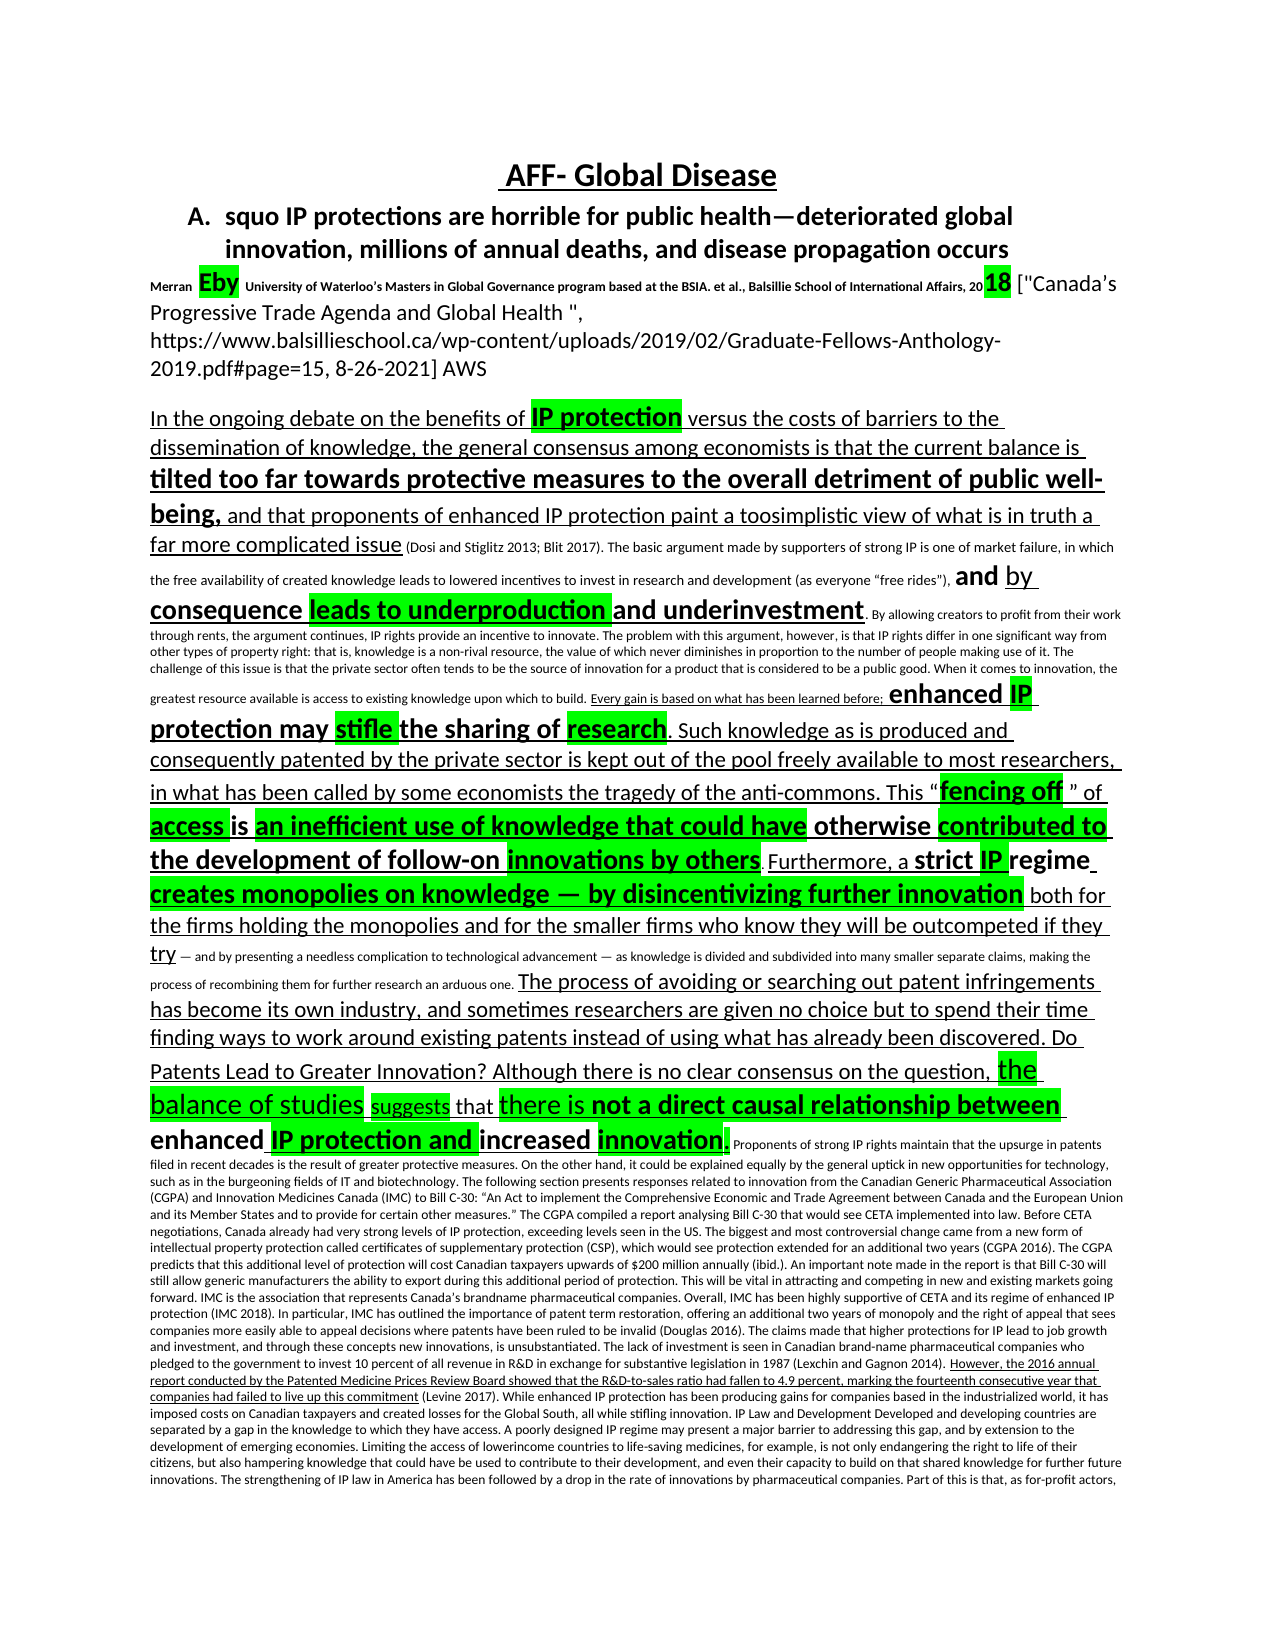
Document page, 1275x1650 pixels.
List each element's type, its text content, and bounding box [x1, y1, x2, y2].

text Merran Eby University of Waterloo’s Masters in Global Governance program based at the BSIA. et al., Balsillie School of International Affairs, 2018 ["Canada’s Progressive Trade Agenda and Global Health ", https://www.balsillieschool.ca/wp-content/uploads/2019/02/Graduate-Fellows-Anthology-2019.pdf#page=15, 8-26-2021] AWS [150, 265, 1125, 382]
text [150, 399, 1125, 1488]
subtitle AFF- Global Disease [150, 154, 1125, 195]
subtitle squo IP protections are horrible for public health—deteriorated global innovation, millions of annual deaths, and disease propagation occurs [187, 199, 1125, 265]
